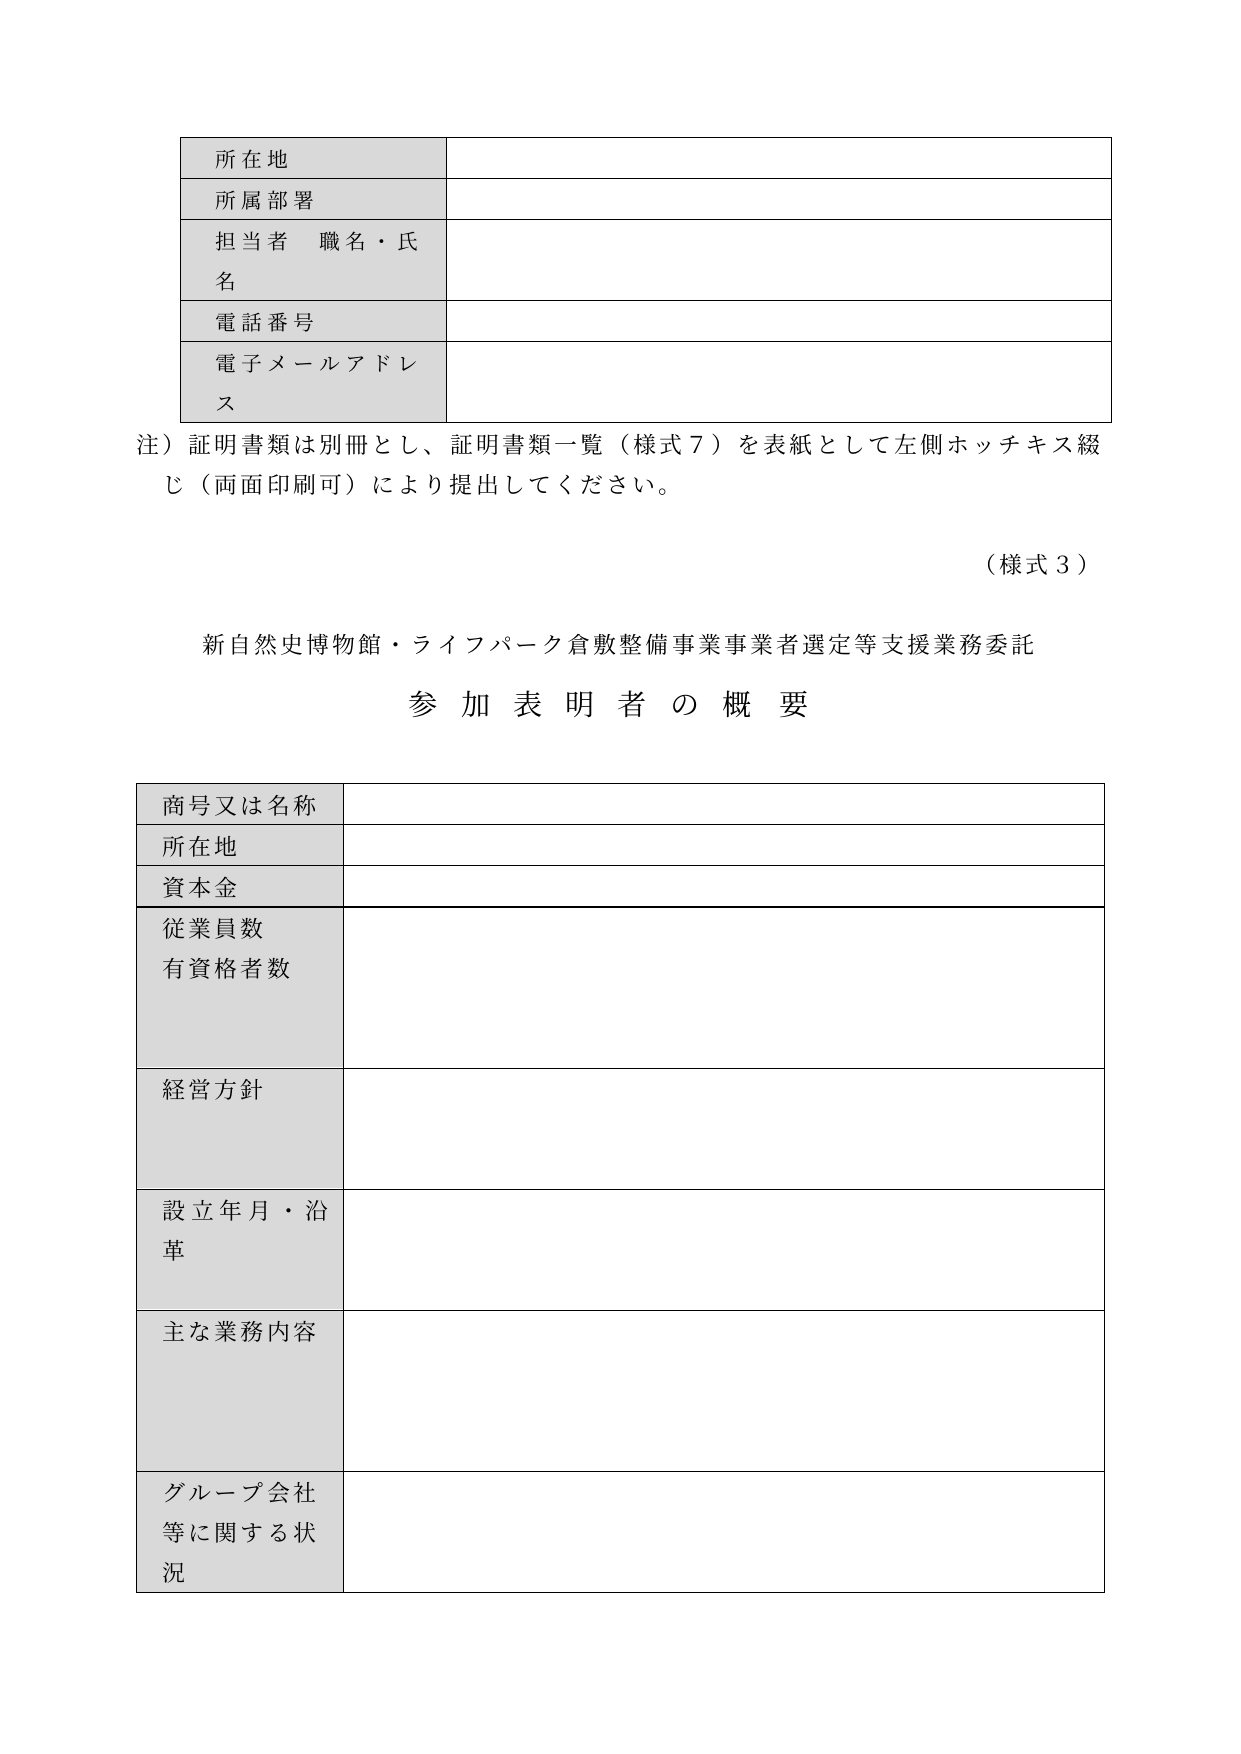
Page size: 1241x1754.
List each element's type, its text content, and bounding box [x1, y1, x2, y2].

table_cell [344, 1311, 1104, 1471]
table_cell [344, 908, 1104, 1067]
table_cell [447, 301, 1111, 341]
table_cell グループ会社等に関する状況 [137, 1472, 343, 1592]
table_cell [447, 220, 1111, 300]
table_cell 設立年月・沿革 [137, 1190, 343, 1309]
table_cell 主な業務内容 [137, 1311, 343, 1471]
table_cell [344, 866, 1104, 906]
table_cell 所在地 [137, 825, 343, 865]
table_cell 担当者 職名・氏名 [181, 220, 446, 300]
table_cell 経営方針 [137, 1069, 343, 1188]
text （様式３） [136, 543, 1104, 583]
table_cell 所属部署 [181, 179, 446, 219]
table_cell [447, 179, 1111, 219]
table_cell [344, 1472, 1104, 1592]
text 参加表明者の概要 [136, 663, 1104, 743]
table_cell 電話番号 [181, 301, 446, 341]
table_cell 従業員数 有資格者数 [137, 908, 343, 1067]
table_header [344, 784, 1104, 824]
table_cell [344, 1069, 1104, 1188]
table_header [447, 138, 1111, 178]
table_header 所在地 [181, 138, 446, 178]
table_header 商号又は名称 [137, 784, 343, 824]
table_cell 資本金 [137, 866, 343, 906]
text 注）証明書類は別冊とし、証明書類一覧（様式７）を表紙として左側ホッチキス綴じ（両面印刷可）により提出してください。 [136, 423, 1104, 503]
text 新自然史博物館・ライフパーク倉敷整備事業事業者選定等支援業務委託 [136, 623, 1104, 663]
table_cell [344, 1190, 1104, 1309]
table_cell [344, 825, 1104, 865]
table_cell 電子メールアドレス [181, 342, 446, 422]
table_cell [447, 342, 1111, 422]
